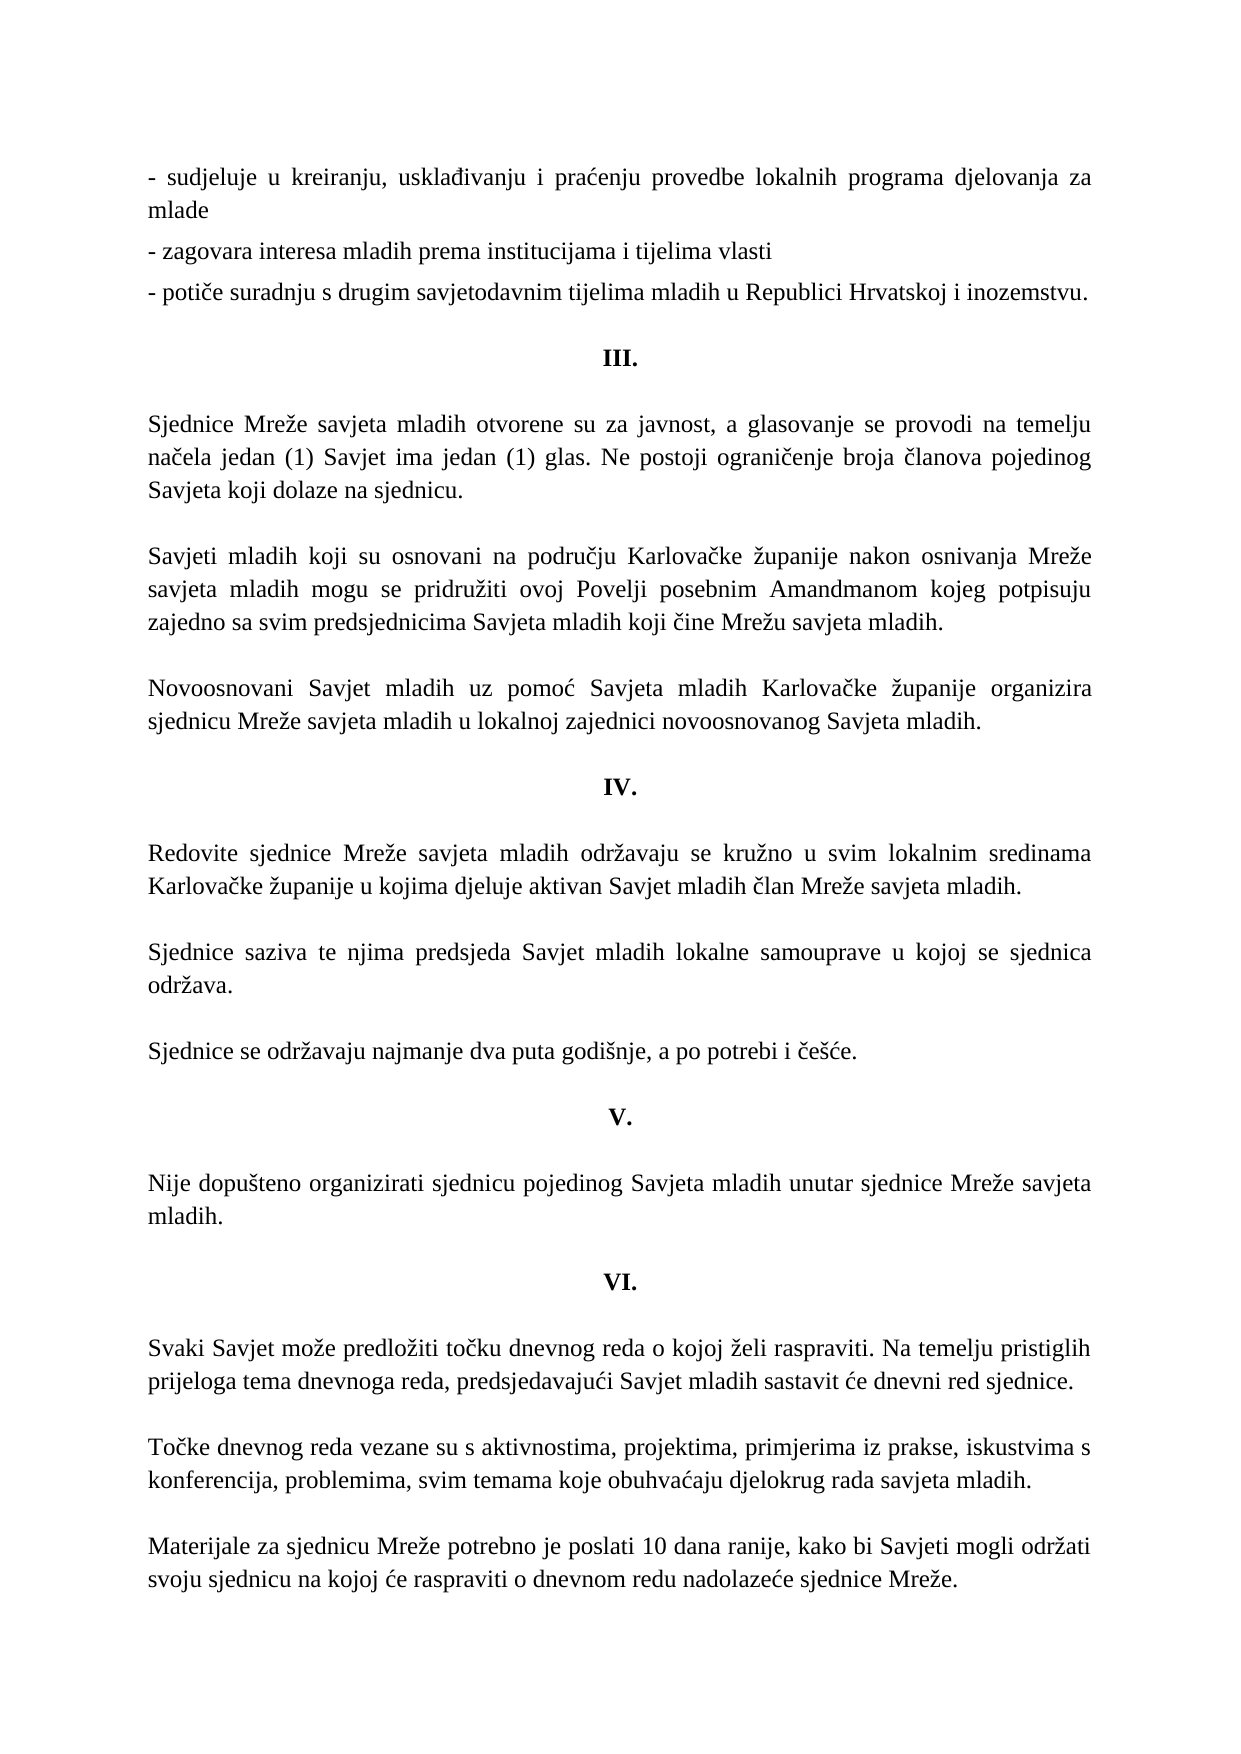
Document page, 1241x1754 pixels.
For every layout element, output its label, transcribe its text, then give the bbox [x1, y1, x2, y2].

text Novoosnovani Savjet mladih uz pomoć Savjeta mladih Karlovačke županije organizira sjednicu Mreže savjeta mladih u lokalnoj zajednici novoosnovanog Savjeta mladih. [148, 673, 1093, 734]
text Nije dopušteno organizirati sjednicu pojedinog Savjeta mladih unutar sjednice Mreže savjeta mladih. [148, 1168, 1093, 1230]
text - zagovara interesa mladih prema institucijama i tijelima vlasti [148, 236, 1093, 265]
text Sjednice Mreže savjeta mladih otvorene su za javnost, a glasovanje se provodi na temelju načela jedan (1) Savjet ima jedan (1) glas. Ne postoji ograničenje broja članova pojedinog Savjeta koji dolaze na sjednicu. [148, 409, 1093, 503]
text - potiče suradnju s drugim savjetodavnim tijelima mladih u Republici Hrvatskoj i inozemstvu. [148, 277, 1093, 305]
text Materijale za sjednicu Mreže potrebno je poslati 10 dana ranije, kako bi Savjeti mogli održati svoju sjednicu na kojoj će raspraviti o dnevnom redu nadolazeće sjednice Mreže. [148, 1531, 1093, 1593]
text VI. [148, 1267, 1093, 1296]
text IV. [148, 772, 1093, 801]
text - sudjeluje u kreiranju, usklađivanju i praćenju provedbe lokalnih programa djelovanja za mlade [148, 162, 1093, 224]
text Savjeti mladih koji su osnovani na području Karlovačke županije nakon osnivanja Mreže savjeta mladih mogu se pridružiti ovoj Povelji posebnim Amandmanom kojeg potpisuju zajedno sa svim predsjednicima Savjeta mladih koji čine Mrežu savjeta mladih. [148, 541, 1093, 636]
text Sjednice saziva te njima predsjeda Savjet mladih lokalne samouprave u kojoj se sjednica održava. [148, 937, 1093, 999]
text Točke dnevnog reda vezane su s aktivnostima, projektima, primjerima iz prakse, iskustvima s konferencija, problemima, svim temama koje obuhvaćaju djelokrug rada savjeta mladih. [148, 1432, 1093, 1494]
text III. [148, 343, 1093, 371]
text V. [148, 1102, 1093, 1131]
text Sjednice se održavaju najmanje dva puta godišnje, a po potrebi i češće. [148, 1036, 1093, 1065]
text Svaki Savjet može predložiti točku dnevnog reda o kojoj želi raspraviti. Na temelju pristiglih prijeloga tema dnevnoga reda, predsjedavajući Savjet mladih sastavit će dnevni red sjednice. [148, 1333, 1093, 1395]
text Redovite sjednice Mreže savjeta mladih održavaju se kružno u svim lokalnim sredinama Karlovačke županije u kojima djeluje aktivan Savjet mladih član Mreže savjeta mladih. [148, 838, 1093, 900]
